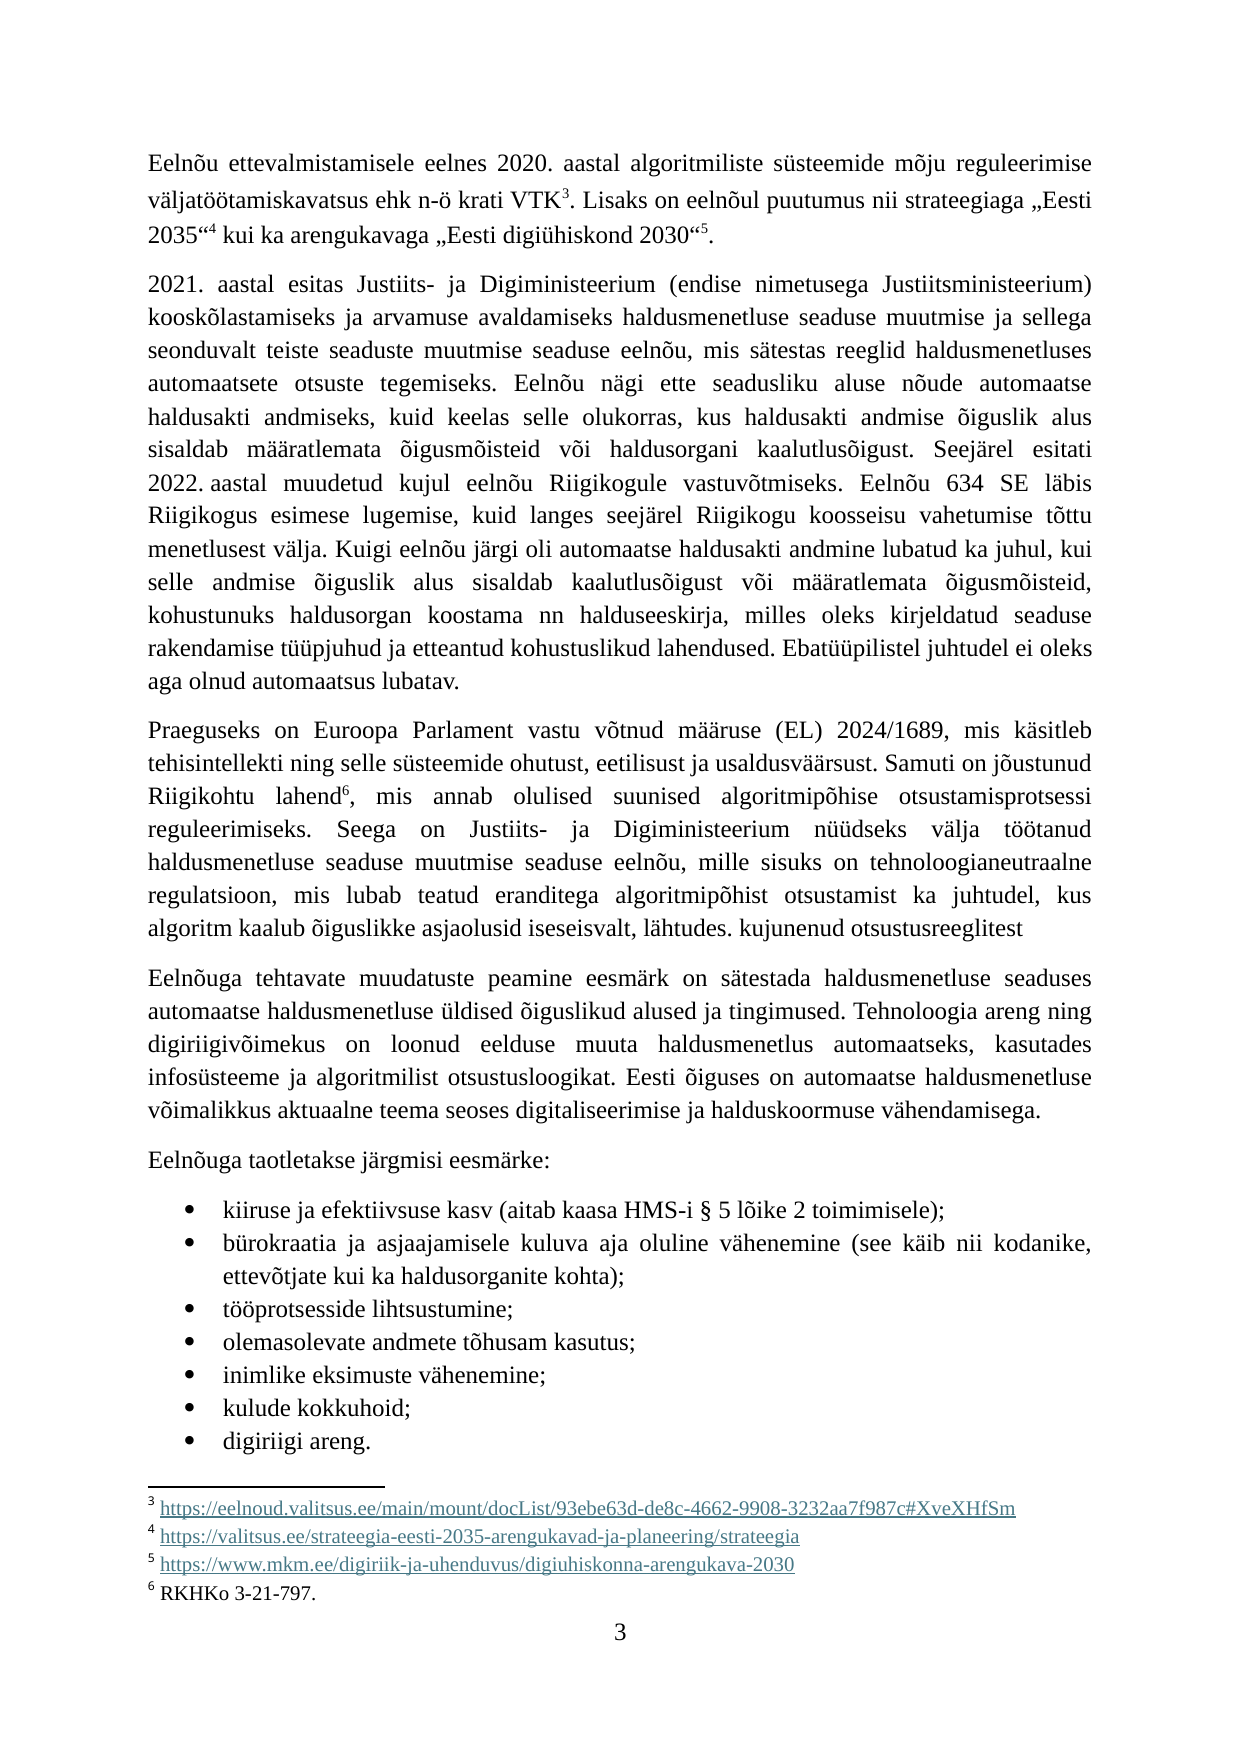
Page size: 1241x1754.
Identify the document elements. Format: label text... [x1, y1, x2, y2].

text Eelnõuga taotletakse järgmisi eesmärke: [148, 1145, 1093, 1174]
list kiiruse ja efektiivsuse kasv (aitab kaasa HMS-i § 5 lõike 2 toimimisele); [185, 1195, 1093, 1223]
list kulude kokkuhoid; [185, 1393, 1093, 1422]
list digiriigi areng. [185, 1426, 1093, 1454]
list bürokraatia ja asjaajamisele kuluva aja oluline vähenemine (see käib nii kodanike, ettevõtjate kui ka haldusorganite kohta); [185, 1228, 1093, 1289]
list olemasolevate andmete tõhusam kasutus; [185, 1327, 1093, 1356]
text Eelnõuga tehtavate muudatuste peamine eesmärk on sätestada haldusmenetluse seaduses automaatse haldusmenetluse üldised õiguslikud alused ja tingimused. Tehnoloogia areng ning digiriigivõimekus on loonud eelduse muuta haldusmenetlus automaatseks, kasutades infosüsteeme ja algoritmilist otsustusloogikat. Eesti õiguses on automaatse haldusmenetluse võimalikkus aktuaalne teema seoses digitaliseerimise ja halduskoormuse vähendamisega. [148, 963, 1093, 1124]
text Eelnõu ettevalmistamisele eelnes 2020. aastal algoritmiliste süsteemide mõju reguleerimise väljatöötamiskavatsus ehk n-ö krati VTK. Lisaks on eelnõul puutumus nii strateegiaga „Eesti 2035“ kui ka arengukavaga „Eesti digiühiskond 2030“. [148, 148, 1093, 248]
list tööprotsesside lihtsustumine; [185, 1294, 1093, 1322]
text 2021. aastal esitas Justiits- ja Digiministeerium (endise nimetusega Justiitsministeerium) kooskõlastamiseks ja arvamuse avaldamiseks haldusmenetluse seaduse muutmise ja sellega seonduvalt teiste seaduste muutmise seaduse eelnõu, mis sätestas reeglid haldusmenetluses automaatsete otsuste tegemiseks. Eelnõu nägi ette seadusliku aluse nõude automaatse haldusakti andmiseks, kuid keelas selle olukorras, kus haldusakti andmise õiguslik alus sisaldab määratlemata õigusmõisteid või haldusorgani kaalutlusõigust. Seejärel esitati 2022. aastal muudetud kujul eelnõu Riigikogule vastuvõtmiseks. Eelnõu 634 SE läbis Riigikogus esimese lugemise, kuid langes seejärel Riigikogu koosseisu vahetumise tõttu menetlusest välja. Kuigi eelnõu järgi oli automaatse haldusakti andmine lubatud ka juhul, kui selle andmise õiguslik alus sisaldab kaalutlusõigust või määratlemata õigusmõisteid, kohustunuks haldusorgan koostama nn halduseeskirja, milles oleks kirjeldatud seaduse rakendamise tüüpjuhud ja etteantud kohustuslikud lahendused. Ebatüüpilistel juhtudel ei oleks aga olnud automaatsus lubatav. [148, 269, 1093, 694]
text Praeguseks on Euroopa Parlament vastu võtnud määruse (EL) 2024/1689, mis käsitleb tehisintellekti ning selle süsteemide ohutust, eetilisust ja usaldusväärsust. Samuti on jõustunud Riigikohtu lahend, mis annab olulised suunised algoritmipõhise otsustamisprotsessi reguleerimiseks. Seega on Justiits- ja Digiministeerium nüüdseks välja töötanud haldusmenetluse seaduse muutmise seaduse eelnõu, mille sisuks on tehnoloogianeutraalne regulatsioon, mis lubab teatud eranditega algoritmipõhist otsustamist ka juhtudel, kus algoritm kaalub õiguslikke asjaolusid iseseisvalt, lähtudes. kujunenud otsustusreeglitest [148, 715, 1093, 942]
list inimlike eksimuste vähenemine; [185, 1360, 1093, 1388]
